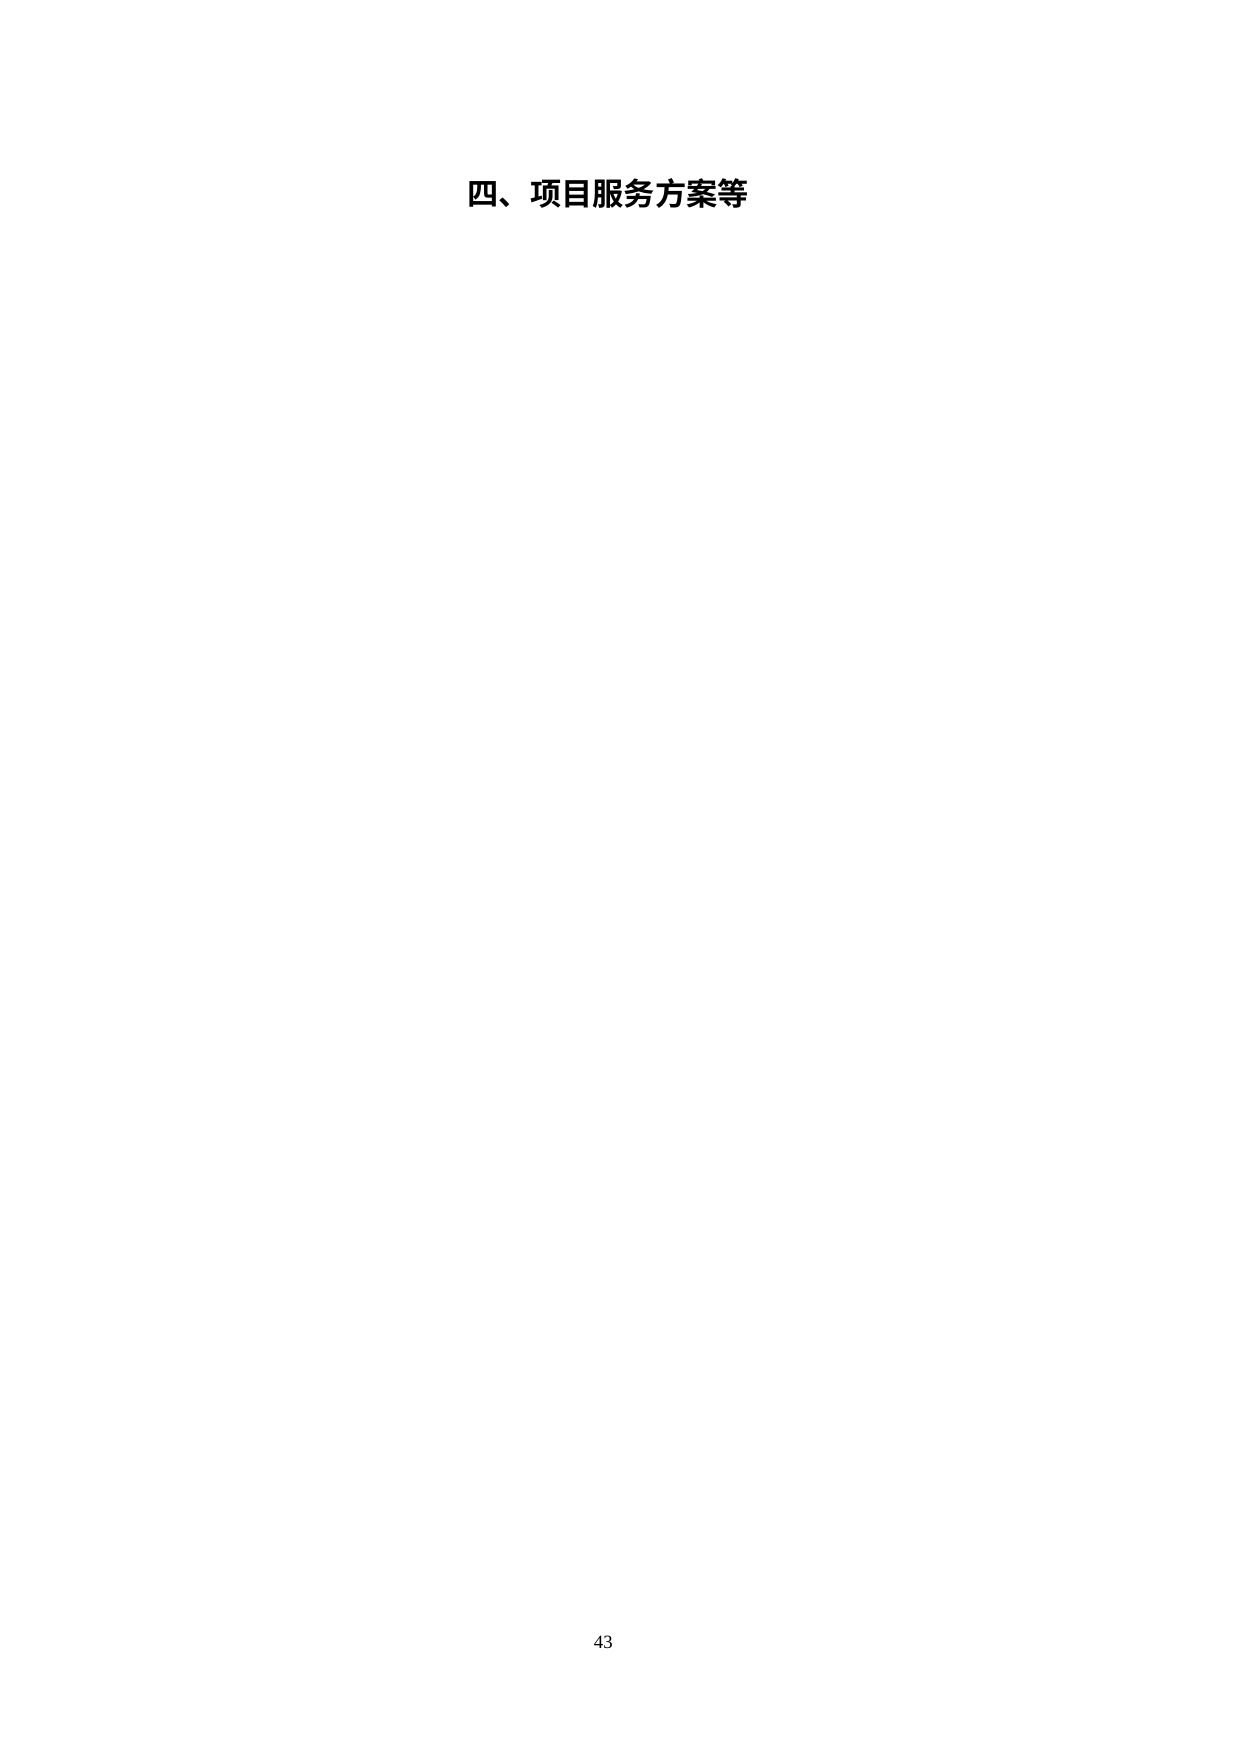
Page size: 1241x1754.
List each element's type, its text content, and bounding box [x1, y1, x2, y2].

text 四、项目服务方案等 [95, 152, 1121, 231]
